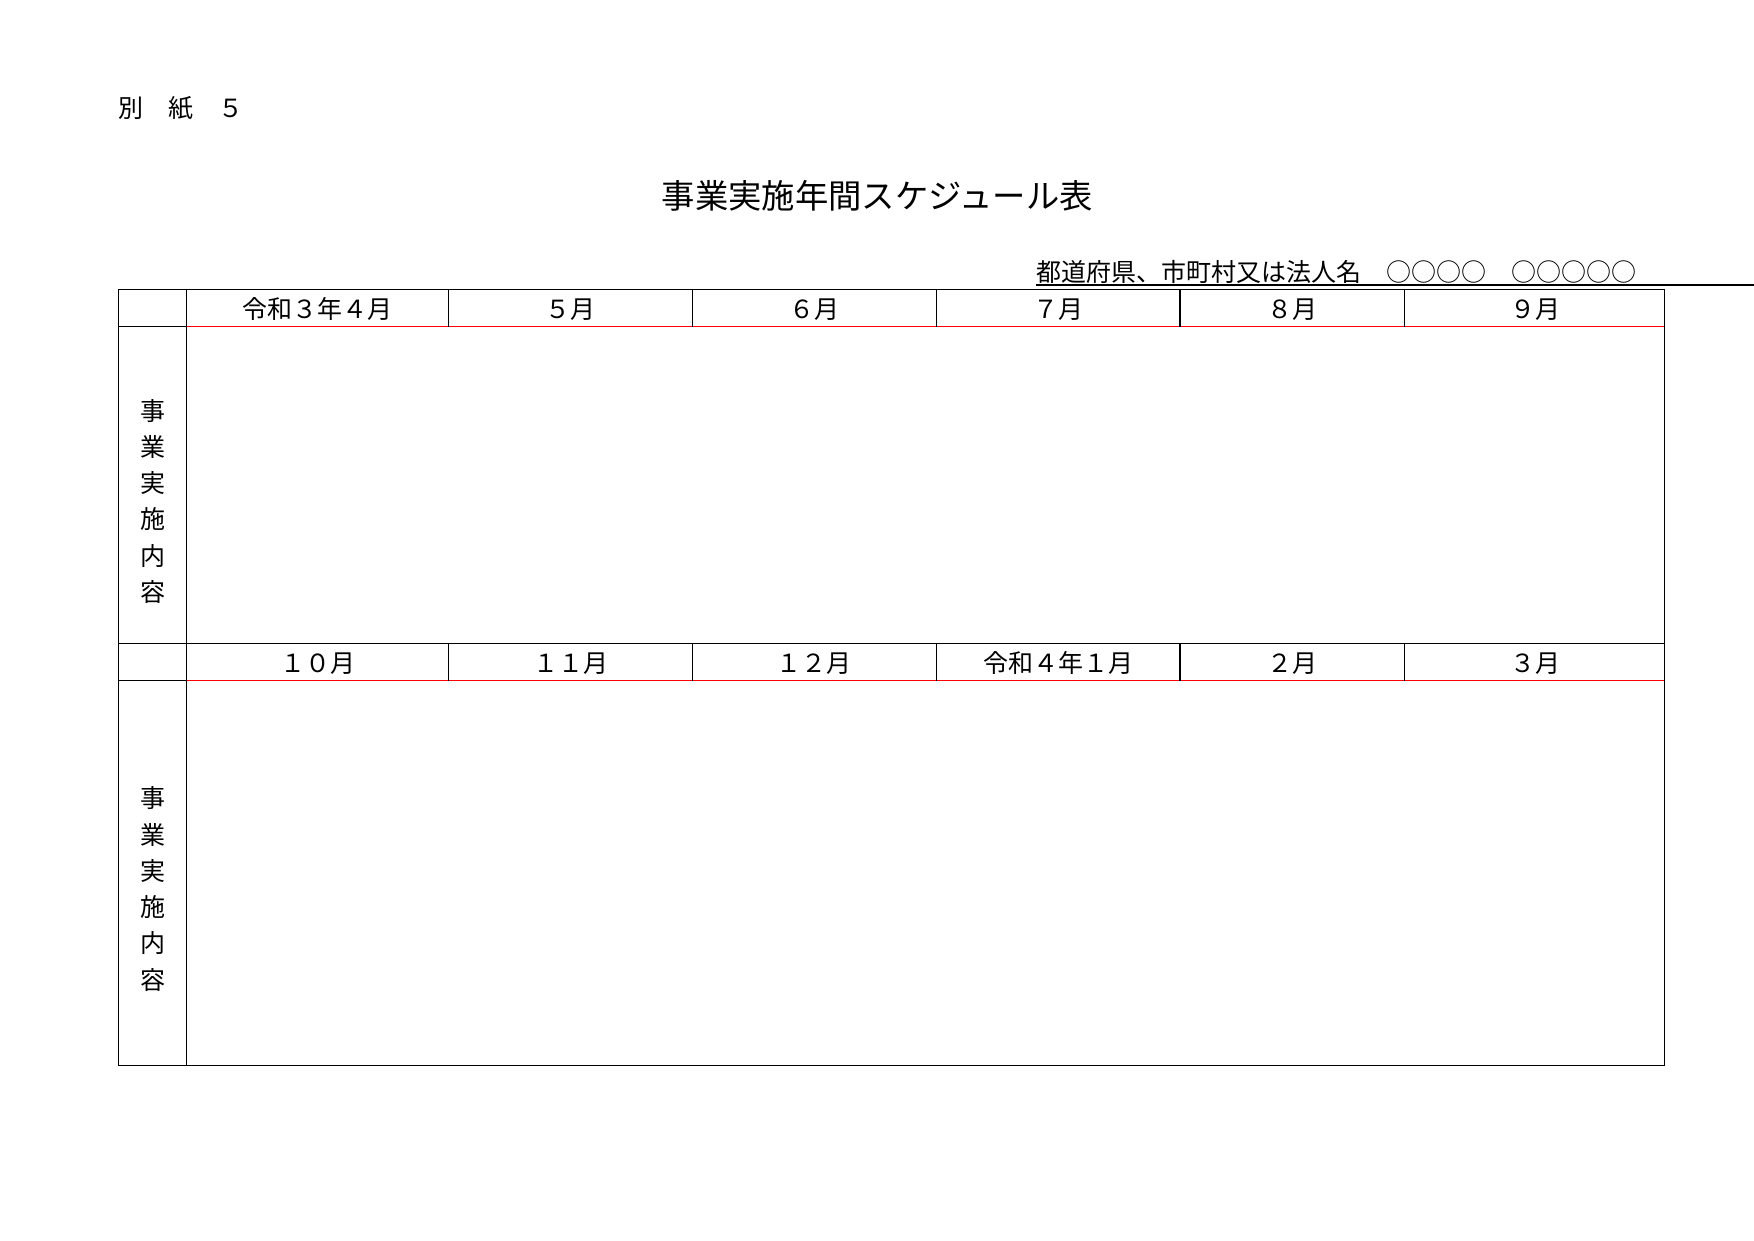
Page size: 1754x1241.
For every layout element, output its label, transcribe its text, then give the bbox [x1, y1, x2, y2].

table_cell １１月 [449, 644, 692, 680]
table_cell 事 業 実 施 内 容 [119, 327, 186, 643]
table_header ７月 [937, 290, 1179, 326]
table_cell ３月 [1405, 644, 1664, 680]
table_cell [187, 681, 1664, 1064]
table_cell ２月 [1181, 644, 1404, 680]
table_header ９月 [1405, 290, 1664, 326]
table_cell 令和４年１月 [937, 644, 1179, 680]
table_cell [187, 327, 1664, 643]
table_cell １２月 [693, 644, 936, 680]
table_cell 事 業 実 施 内 容 [119, 681, 186, 1064]
text 都道府県、市町村又は法人名 ○○○○ ○○○○○ [118, 253, 1636, 289]
table_header ５月 [449, 290, 692, 326]
table_header [119, 290, 186, 326]
table_cell [119, 644, 186, 680]
table_cell １０月 [187, 644, 448, 680]
table_header ８月 [1181, 290, 1404, 326]
text 別 紙 ５ [118, 89, 1636, 125]
text 事業実施年間スケジュール表 [118, 170, 1636, 218]
table_header ６月 [693, 290, 936, 326]
table_header 令和３年４月 [187, 290, 448, 326]
